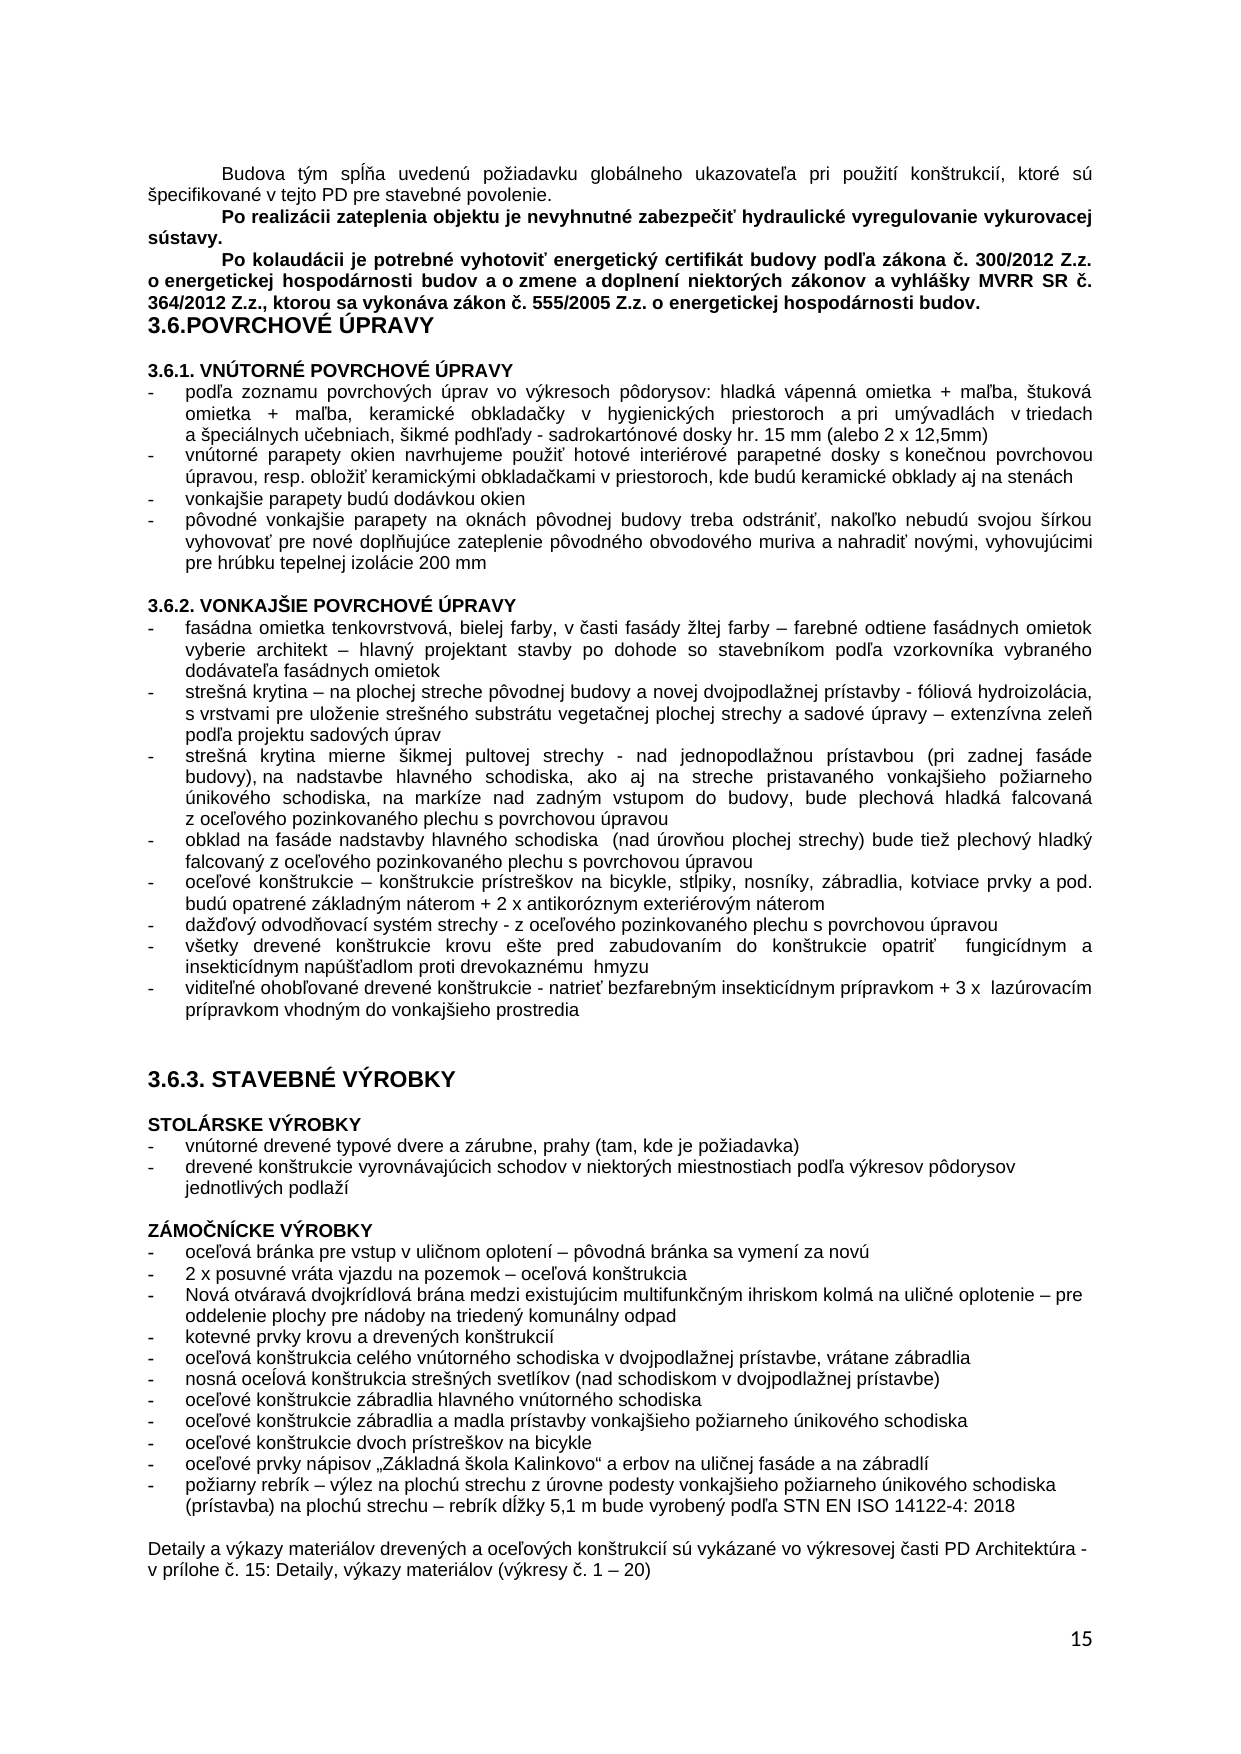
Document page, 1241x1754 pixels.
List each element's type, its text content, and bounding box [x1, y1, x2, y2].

list 2 x posuvné vráta vjazdu na pozemok – oceľová konštrukcia [148, 1263, 1093, 1284]
list oceľové prvky nápisov „Základná škola Kalinkovo“ a erbov na uličnej fasáde a na zábradlí [148, 1453, 1093, 1474]
list Nová otváravá dvojkrídlová brána medzi existujúcim multifunkčným ihriskom kolmá na uličné oplotenie – pre oddelenie plochy pre nádoby na triedený komunálny odpad [148, 1284, 1093, 1326]
list vnútorné parapety okien navrhujeme použiť hotové interiérové parapetné dosky s konečnou povrchovou úpravou, resp. obložiť keramickými obkladačkami v priestoroch, kde budú keramické obklady aj na stenách [148, 445, 1093, 487]
text Po kolaudácii je potrebné vyhotoviť energetický certifikát budovy podľa zákona č. 300/2012 Z.z. o energetickej hospodárnosti budov a o zmene a doplnení niektorých zákonov a vyhlášky MVRR SR č. 364/2012 Z.z., ktorou sa vykonáva zákon č. 555/2005 Z.z. o energetickej hospodárnosti budov. [148, 249, 1093, 313]
list podľa zoznamu povrchových úprav vo výkresoch pôdorysov: hladká vápenná omietka + maľba, štuková omietka + maľba, keramické obkladačky v hygienických priestoroch a pri umývadlách v triedach a špeciálnych učebniach, šikmé podhľady - sadrokartónové dosky hr. 15 mm (alebo 2 x 12,5mm) [148, 382, 1093, 445]
list POVRCHOVÉ ÚPRAVY [148, 313, 1093, 339]
list nosná oceĺová konštrukcia strešných svetlíkov (nad schodiskom v dvojpodlažnej prístavbe) [148, 1369, 1093, 1390]
text Budova tým spĺňa uvedenú požiadavku globálneho ukazovateľa pri použití konštrukcií, ktoré sú špecifikované v tejto PD pre stavebné povolenie. [148, 162, 1093, 206]
list pôvodné vonkajšie parapety na oknách pôvodnej budovy treba odstrániť, nakoľko nebudú svojou šírkou vyhovovať pre nové doplňujúce zateplenie pôvodného obvodového muriva a nahradiť novými, vyhovujúcimi pre hrúbku tepelnej izolácie 200 mm [148, 509, 1093, 574]
text 3.6.3. STAVEBNÉ VÝROBKY [148, 1067, 1093, 1093]
text 3.6.2. VONKAJŠIE POVRCHOVÉ ÚPRAVY [148, 595, 1093, 617]
text Detaily a výkazy materiálov drevených a oceľových konštrukcií sú vykázané vo výkresovej časti PD Architektúra - v prílohe č. 15: Detaily, výkazy materiálov (výkresy č. 1 – 20) [148, 1538, 1093, 1581]
text Po realizácii zateplenia objektu je nevyhnutné zabezpečiť hydraulické vyregulovanie vykurovacej sústavy. [148, 206, 1093, 249]
text ZÁMOČNÍCKE VÝROBKY [148, 1220, 1093, 1242]
list strešná krytina mierne šikmej pultovej strechy - nad jednopodlažnou prístavbou (pri zadnej fasáde budovy), na nadstavbe hlavného schodiska, ako aj na streche pristavaného vonkajšieho požiarneho únikového schodiska, na markíze nad zadným vstupom do budovy, bude plechová hladká falcovaná z oceľového pozinkovaného plechu s povrchovou úpravou [148, 745, 1093, 830]
list vonkajšie parapety budú dodávkou okien [148, 487, 1093, 509]
list oceľové konštrukcie zábradlia hlavného vnútorného schodiska [148, 1390, 1093, 1411]
list oceľové konštrukcie – konštrukcie prístreškov na bicykle, stĺpiky, nosníky, zábradlia, kotviace prvky a pod. budú opatrené základným náterom + 2 x antikoróznym exteriérovým náterom [148, 872, 1093, 914]
list drevené konštrukcie vyrovnávajúcich schodov v niektorých miestnostiach podľa výkresov pôdorysov jednotlivých podlaží [148, 1156, 1093, 1199]
text 3.6.1. VNÚTORNÉ POVRCHOVÉ ÚPRAVY [148, 360, 1093, 382]
list kotevné prvky krovu a drevených konštrukcií [148, 1326, 1093, 1348]
list vnútorné drevené typové dvere a zárubne, prahy (tam, kde je požiadavka) [148, 1135, 1093, 1156]
list obklad na fasáde nadstavby hlavného schodiska (nad úrovňou plochej strechy) bude tiež plechový hladký falcovaný z oceľového pozinkovaného plechu s povrchovou úpravou [148, 830, 1093, 872]
list oceľové konštrukcie zábradlia a madla prístavby vonkajšieho požiarneho únikového schodiska [148, 1411, 1093, 1432]
list oceľová bránka pre vstup v uličnom oplotení – pôvodná bránka sa vymení za novú [148, 1242, 1093, 1263]
list viditeľné ohobľované drevené konštrukcie - natrieť bezfarebným insekticídnym prípravkom + 3 x lazúrovacím prípravkom vhodným do vonkajšieho prostredia [148, 978, 1093, 1020]
list všetky drevené konštrukcie krovu ešte pred zabudovaním do konštrukcie opatriť fungicídnym a insekticídnym napúšťadlom proti drevokaznému hmyzu [148, 935, 1093, 978]
list strešná krytina – na plochej streche pôvodnej budovy a novej dvojpodlažnej prístavby - fóliová hydroizolácia, s vrstvami pre uloženie strešného substrátu vegetačnej plochej strechy a sadové úpravy – extenzívna zeleň podľa projektu sadových úprav [148, 682, 1093, 745]
text STOLÁRSKE VÝROBKY [148, 1114, 1093, 1135]
list oceľová konštrukcia celého vnútorného schodiska v dvojpodlažnej prístavbe, vrátane zábradlia [148, 1348, 1093, 1369]
list dažďový odvodňovací systém strechy - z oceľového pozinkovaného plechu s povrchovou úpravou [148, 914, 1093, 935]
list oceľové konštrukcie dvoch prístreškov na bicykle [148, 1432, 1093, 1453]
list požiarny rebrík – výlez na plochú strechu z úrovne podesty vonkajšieho požiarneho únikového schodiska (prístavba) na plochú strechu – rebrík dĺžky 5,1 m bude vyrobený podľa STN EN ISO 14122-4: 2018 [148, 1474, 1093, 1517]
list fasádna omietka tenkovrstvová, bielej farby, v časti fasády žltej farby – farebné odtiene fasádnych omietok vyberie architekt – hlavný projektant stavby po dohode so stavebníkom podľa vzorkovníka vybraného dodávateľa fasádnych omietok [148, 617, 1093, 682]
